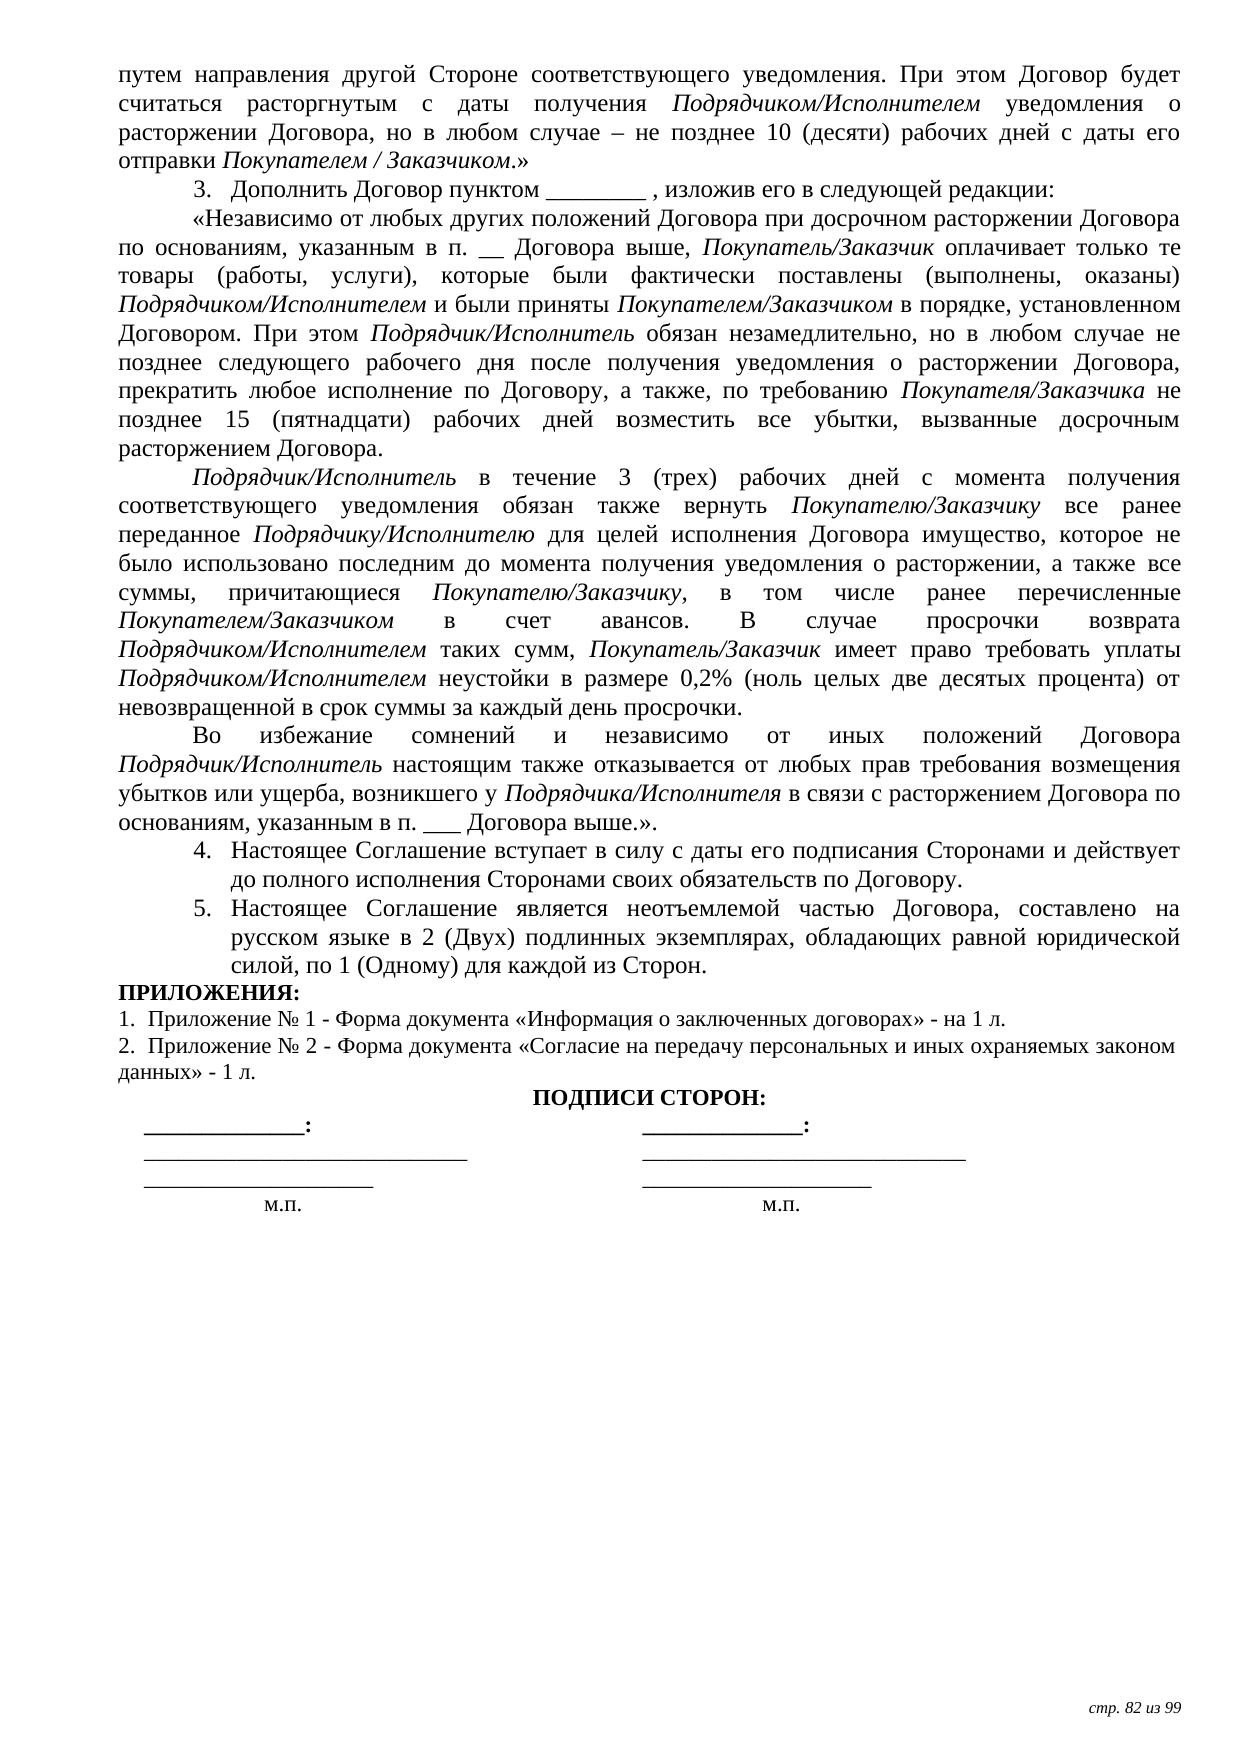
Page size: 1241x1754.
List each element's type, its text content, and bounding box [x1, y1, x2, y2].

list Приложение № 2 - Форма документа «Согласие на передачу персональных и иных охраняемых законом данных» - 1 л. [118, 1032, 1177, 1084]
table_cell ____________________________ ____________________ м.п. [133, 1137, 631, 1216]
text ПРИЛОЖЕНИЯ: [118, 979, 1181, 1005]
list Настоящее Соглашение вступает в силу с даты его подписания Сторонами и действует до полного исполнения Сторонами своих обязательств по Договору. [193, 835, 1181, 893]
table_cell ____________________________ ____________________ м.п. [631, 1137, 1167, 1216]
list Дополнить Договор пунктом ________ , изложив его в следующей редакции: [193, 174, 1181, 203]
text Подрядчик/Исполнитель в течение 3 (трех) рабочих дней с момента получения соответствующего уведомления обязан также вернуть Покупателю/Заказчику все ранее переданное Подрядчику/Исполнителю для целей исполнения Договора имущество, которое не было использовано последним до момента получения уведомления о расторжении, а также все суммы, причитающиеся Покупателю/Заказчику, в том числе ранее перечисленные Покупателем/Заказчиком в счет авансов. В случае просрочки возврата Подрядчиком/Исполнителем таких сумм, Покупатель/Заказчик имеет право требовать уплаты Подрядчиком/Исполнителем неустойки в размере 0,2% (ноль целых две десятых процента) от невозвращенной в срок суммы за каждый день просрочки. [118, 462, 1181, 720]
table_header ______________: [133, 1111, 631, 1137]
title ПОДПИСИ СТОРОН: [118, 1084, 1181, 1111]
text «Независимо от любых других положений Договора при досрочном расторжении Договора по основаниям, указанным в п. __ Договора выше, Покупатель/Заказчик оплачивает только те товары (работы, услуги), которые были фактически поставлены (выполнены, оказаны) Подрядчиком/Исполнителем и были приняты Покупателем/Заказчиком в порядке, установленном Договором. При этом Подрядчик/Исполнитель обязан незамедлительно, но в любом случае не позднее следующего рабочего дня после получения уведомления о расторжении Договора, прекратить любое исполнение по Договору, а также, по требованию Покупателя/Заказчика не позднее 15 (пятнадцати) рабочих дней возместить все убытки, вызванные досрочным расторжением Договора. [118, 203, 1181, 462]
table_header ______________: [631, 1111, 1167, 1137]
text Во избежание сомнений и независимо от иных положений Договора Подрядчик/Исполнитель настоящим также отказывается от любых прав требования возмещения убытков или ущерба, возникшего у Подрядчика/Исполнителя в связи с расторжением Договора по основаниям, указанным в п. ___ Договора выше.». [118, 720, 1181, 835]
list Приложение № 1 - Форма документа «Информация о заключенных договорах» - на 1 л. [118, 1005, 1177, 1032]
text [118, 59, 1181, 174]
list Настоящее Соглашение является неотъемлемой частью Договора, составлено на русском языке в 2 (Двух) подлинных экземплярах, обладающих равной юридической силой, по 1 (Одному) для каждой из Сторон. [193, 893, 1181, 979]
